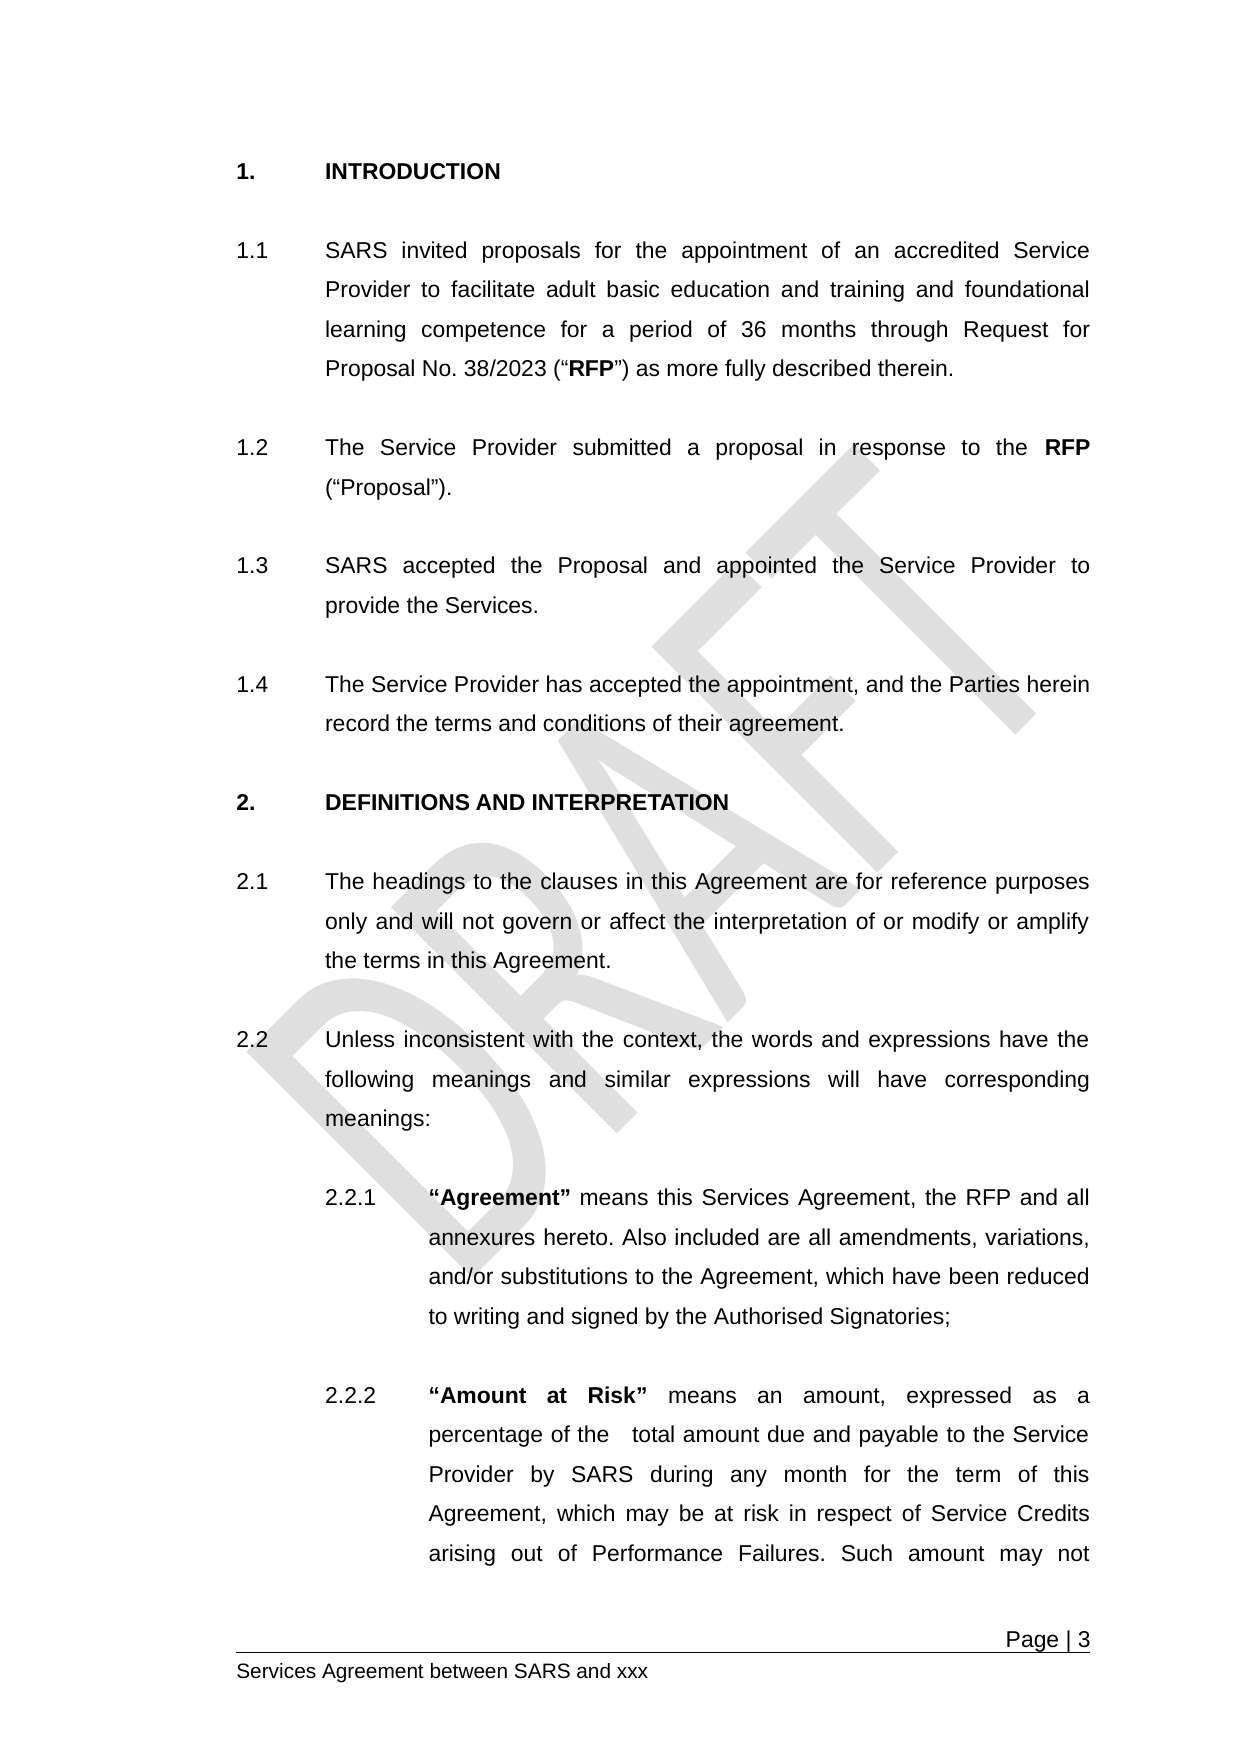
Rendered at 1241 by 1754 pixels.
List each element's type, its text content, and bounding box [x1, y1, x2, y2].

list “Agreement” means this Services Agreement, the RFP and all annexures hereto. Also included are all amendments, variations, and/or substitutions to the Agreement, which have been reduced to writing and signed by the Authorised Signatories; [325, 1184, 1090, 1329]
list The Service Provider has accepted the appointment, and the Parties herein record the terms and conditions of their agreement. [236, 671, 1090, 737]
list INTRODUCTION [236, 158, 1090, 184]
list SARS accepted the Proposal and appointed the Service Provider to provide the Services. [236, 552, 1090, 618]
list SARS invited proposals for the appointment of an accredited Service Provider to facilitate adult basic education and training and foundational learning competence for a period of 36 months through Request for Proposal No. 38/2023 (“RFP”) as more fully described therein. [236, 237, 1090, 381]
list The Service Provider submitted a proposal in response to the RFP (“Proposal”). [236, 434, 1090, 500]
list The headings to the clauses in this Agreement are for reference purposes only and will not govern or affect the interpretation of or modify or amplify the terms in this Agreement. [236, 868, 1090, 974]
list Unless inconsistent with the context, the words and expressions have the following meanings and similar expressions will have corresponding meanings: [236, 1026, 1090, 1132]
list DEFINITIONS AND INTERPRETATION [236, 789, 1090, 816]
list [325, 1382, 1090, 1566]
